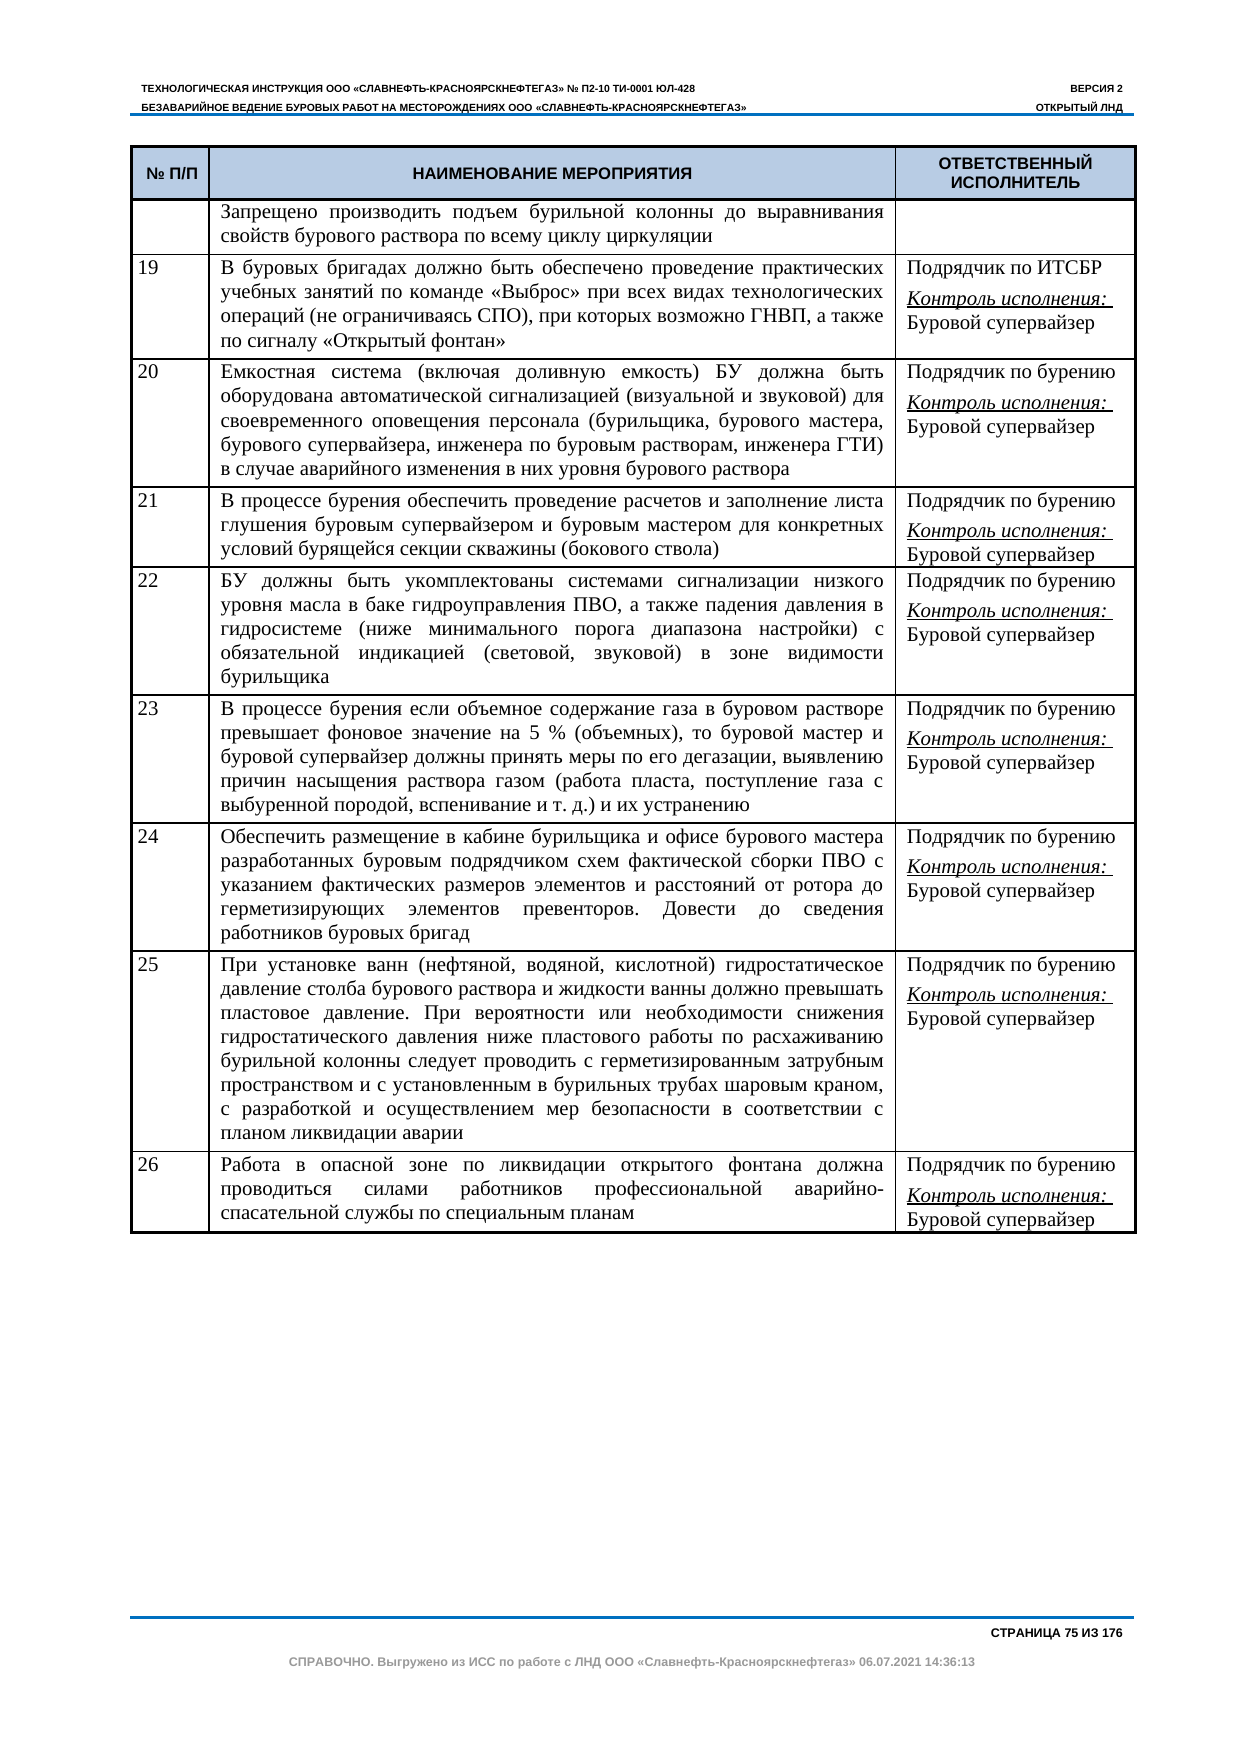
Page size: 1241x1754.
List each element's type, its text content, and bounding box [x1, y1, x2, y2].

table_cell Подрядчик по бурению Контроль исполнения: Буровой супервайзер [896, 824, 1134, 950]
table_cell 25 [133, 952, 208, 1151]
table_cell 20 [133, 360, 208, 486]
table_cell 24 [133, 824, 208, 950]
table_cell В буровых бригадах должно быть обеспечено проведение практических учебных занятий по команде «Выброс» при всех видах технологических операций (не ограничиваясь СПО), при которых возможно ГНВП, а также по сигналу «Открытый фонтан» [210, 255, 895, 358]
table_cell 23 [133, 696, 208, 822]
table_header № п/п [133, 148, 208, 198]
table_cell Подрядчик по ИТСБР Контроль исполнения: Буровой супервайзер [896, 255, 1134, 358]
table_cell В процессе бурения обеспечить проведение расчетов и заполнение листа глушения буровым супервайзером и буровым мастером для конкретных условий бурящейся секции скважины (бокового ствола) [210, 488, 895, 566]
table_header нАИМЕНОВАНИЕ мероприятиЯ [210, 148, 895, 198]
table_header ответственный ИСПОЛНИТЕЛЬ [896, 148, 1134, 198]
table_cell Подрядчик по бурению Контроль исполнения: Буровой супервайзер [896, 696, 1134, 822]
table_cell 18 [133, 201, 208, 254]
table_cell 21 [133, 488, 208, 566]
table_cell Подрядчик по бурению Контроль исполнения: Буровой супервайзер [896, 488, 1134, 566]
table_cell 19 [133, 255, 208, 358]
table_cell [896, 201, 1134, 254]
table_cell 22 [133, 568, 208, 694]
table_cell Подрядчик по бурению Контроль исполнения: Буровой супервайзер [896, 360, 1134, 486]
table_cell В процессе бурения если объемное содержание газа в буровом растворе превышает фоновое значение на 5 % (объемных), то буровой мастер и буровой супервайзер должны принять меры по его дегазации, выявлению причин насыщения раствора газом (работа пласта, поступление газа с выбуренной породой, вспенивание и т. д.) и их устранению [210, 696, 895, 822]
table_cell Подрядчик по бурению Контроль исполнения: Буровой супервайзер [896, 568, 1134, 694]
table_cell 26 [133, 1152, 208, 1231]
table_cell Подрядчик по бурению Контроль исполнения: Буровой супервайзер [896, 1152, 1134, 1231]
table_cell Подрядчик по бурению Контроль исполнения: Буровой супервайзер [896, 952, 1134, 1151]
table_cell БУ должны быть укомплектованы системами сигнализации низкого уровня масла в баке гидроуправления ПВО, а также падения давления в гидросистеме (ниже минимального порога диапазона настройки) с обязательной индикацией (световой, звуковой) в зоне видимости бурильщика [210, 568, 895, 694]
table_cell При установке ванн (нефтяной, водяной, кислотной) гидростатическое давление столба бурового раствора и жидкости ванны должно превышать пластовое давление. При вероятности или необходимости снижения гидростатического давления ниже пластового работы по расхаживанию бурильной колонны следует проводить с герметизированным затрубным пространством и с установленным в бурильных трубах шаровым краном, с разработкой и осуществлением мер безопасности в соответствии с планом ликвидации аварии [210, 952, 895, 1151]
table_cell Обеспечить размещение в кабине бурильщика и офисе бурового мастера разработанных буровым подрядчиком схем фактической сборки ПВО с указанием фактических размеров элементов и расстояний от ротора до герметизирующих элементов превенторов. Довести до сведения работников буровых бригад [210, 824, 895, 950]
table_cell Работа в опасной зоне по ликвидации открытого фонтана должна проводиться силами работников профессиональной аварийно-спасательной службы по специальным планам [210, 1152, 895, 1231]
table_cell Емкостная система (включая доливную емкость) БУ должна быть оборудована автоматической сигнализацией (визуальной и звуковой) для своевременного оповещения персонала (бурильщика, бурового мастера, бурового супервайзера, инженера по буровым растворам, инженера ГТИ) в случае аварийного изменения в них уровня бурового раствора [210, 360, 895, 486]
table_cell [210, 201, 895, 254]
